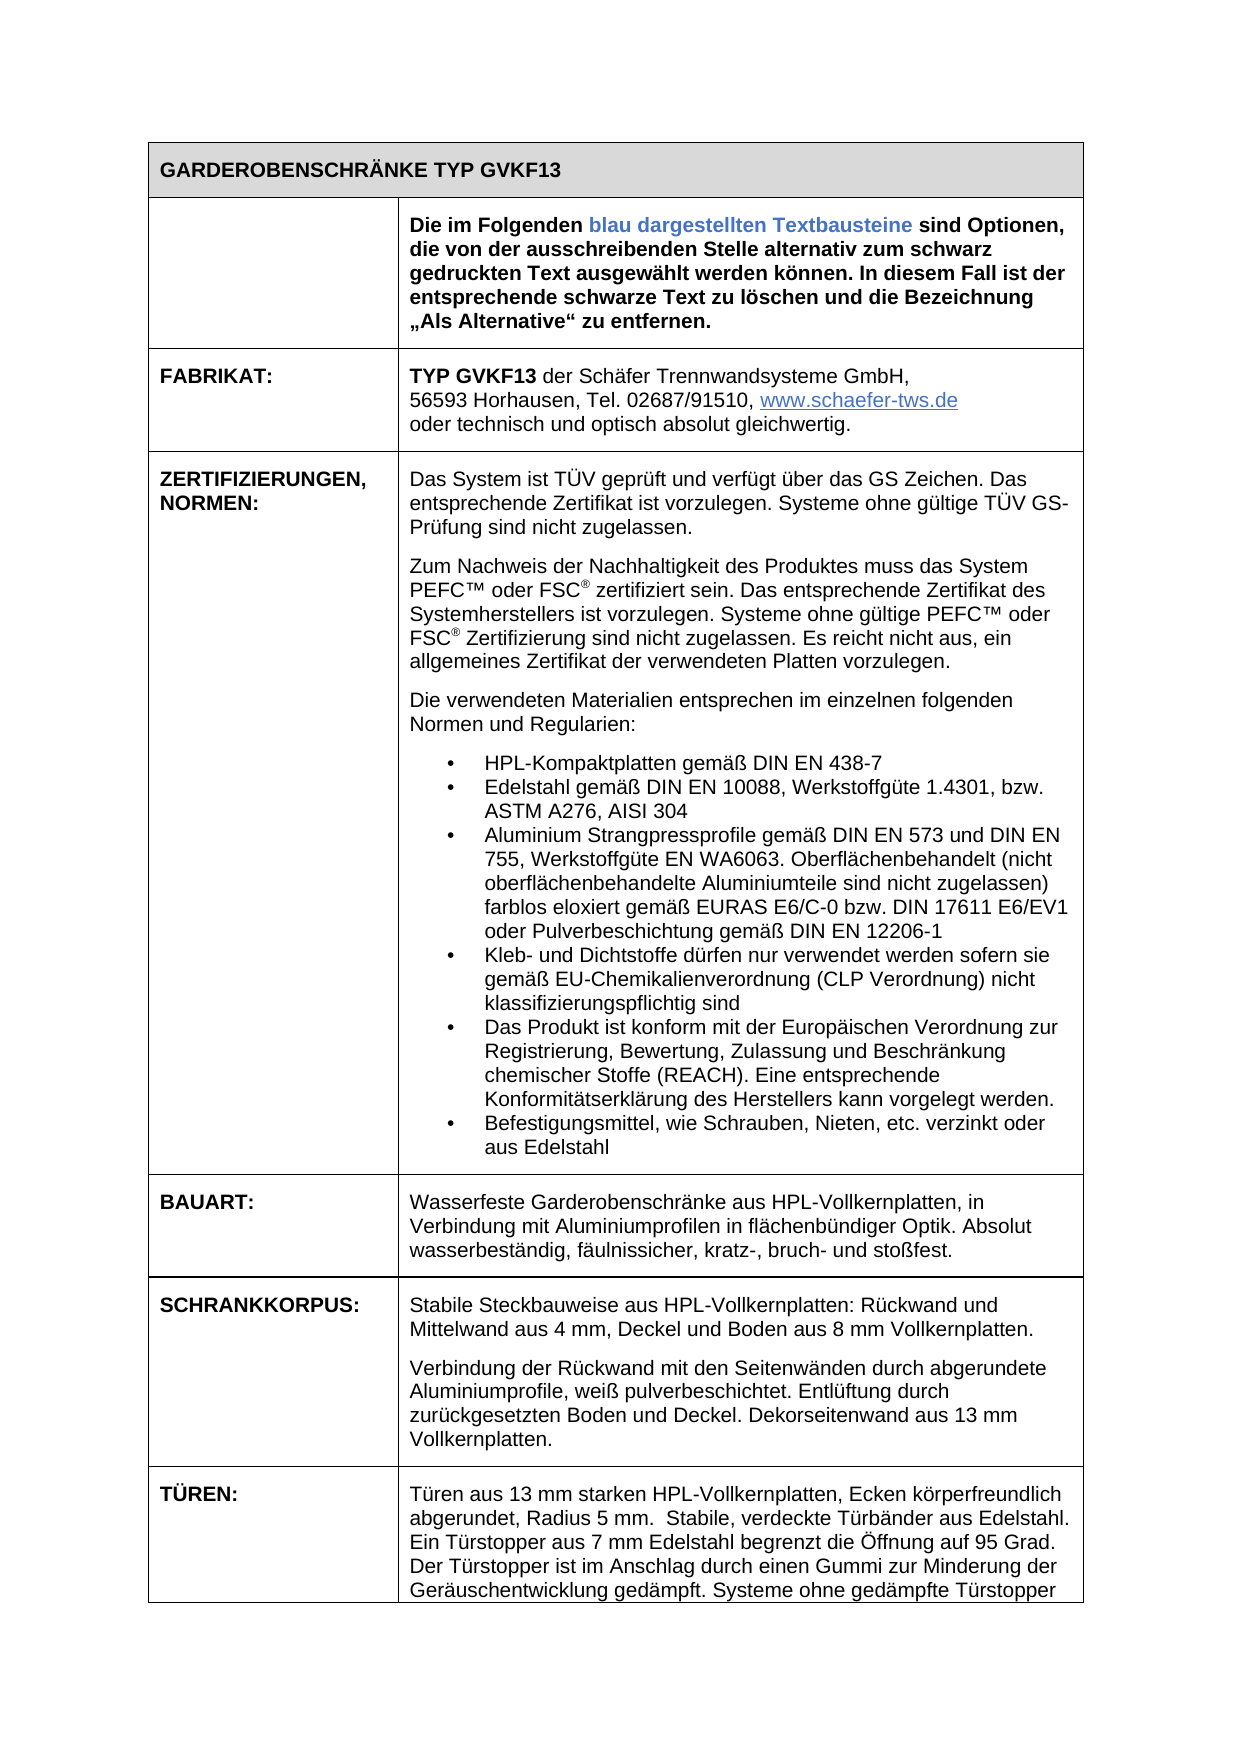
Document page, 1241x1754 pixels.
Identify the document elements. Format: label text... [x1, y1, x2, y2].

table_cell TYP GVKF13 der Schäfer Trennwandsysteme GmbH, 56593 Horhausen, Tel. 02687/91510, www.schaefer-tws.de oder technisch und optisch absolut gleichwertig. [399, 349, 1083, 451]
table_cell SCHRANKKORPUS: [149, 1278, 398, 1466]
table_cell FABRIKAT: [149, 349, 398, 451]
table_cell [149, 198, 398, 348]
table_cell ZERTIFIZIERUNGEN, NORMEN: [149, 452, 398, 1173]
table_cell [399, 1467, 1083, 1602]
table_cell Wasserfeste Garderobenschränke aus HPL-Vollkernplatten, in Verbindung mit Aluminiumprofilen in flächenbündiger Optik. Absolut wasserbeständig, fäulnissicher, kratz-, bruch- und stoßfest. [399, 1175, 1083, 1276]
table_cell Das System ist TÜV geprüft und verfügt über das GS Zeichen. Das entsprechende Zertifikat ist vorzulegen. Systeme ohne gültige TÜV GS-Prüfung sind nicht zugelassen. Zum Nachweis der Nachhaltigkeit des Produktes muss das System PEFC™ oder FSC® zertifiziert sein. Das entsprechende Zertifikat des Systemherstellers ist vorzulegen. Systeme ohne gültige PEFC™ oder FSC® Zertifizierung sind nicht zugelassen. Es reicht nicht aus, ein allgemeines Zertifikat der verwendeten Platten vorzulegen. Die verwendeten Materialien entsprechen im einzelnen folgenden Normen und Regularien: HPL-Kompaktplatten gemäß DIN EN 438-7 Edelstahl gemäß DIN EN 10088, Werkstoffgüte 1.4301, bzw. ASTM A276, AISI 304 Aluminium Strangpressprofile gemäß DIN EN 573 und DIN EN 755, Werkstoffgüte EN WA6063. Oberflächenbehandelt (nicht oberflächenbehandelte Aluminiumteile sind nicht zugelassen) farblos eloxiert gemäß EURAS E6/C-0 bzw. DIN 17611 E6/EV1 oder Pulverbeschichtung gemäß DIN EN 12206-1 Kleb- und Dichtstoffe dürfen nur verwendet werden sofern sie gemäß EU-Chemikalienverordnung (CLP Verordnung) nicht klassifizierungspflichtig sind Das Produkt ist konform mit der Europäischen Verordnung zur Registrierung, Bewertung, Zulassung und Beschränkung chemischer Stoffe (REACH). Eine entsprechende Konformitätserklärung des Herstellers kann vorgelegt werden. Befestigungsmittel, wie Schrauben, Nieten, etc. verzinkt oder aus Edelstahl [399, 452, 1083, 1173]
table_cell BAUART: [149, 1175, 398, 1276]
table_cell Die im Folgenden blau dargestellten Textbausteine sind Optionen, die von der ausschreibenden Stelle alternativ zum schwarz gedruckten Text ausgewählt werden können. In diesem Fall ist der entsprechende schwarze Text zu löschen und die Bezeichnung „Als Alternative“ zu entfernen. [399, 198, 1083, 348]
table_cell TÜREN: [149, 1467, 398, 1602]
table_cell Stabile Steckbauweise aus HPL-Vollkernplatten: Rückwand und Mittelwand aus 4 mm, Deckel und Boden aus 8 mm Vollkernplatten. Verbindung der Rückwand mit den Seitenwänden durch abgerundete Aluminiumprofile, weiß pulverbeschichtet. Entlüftung durch zurückgesetzten Boden und Deckel. Dekorseitenwand aus 13 mm Vollkernplatten. [399, 1278, 1083, 1466]
table_header GARDEROBENSCHRÄNKE TYP GVKF13 [149, 143, 1083, 197]
